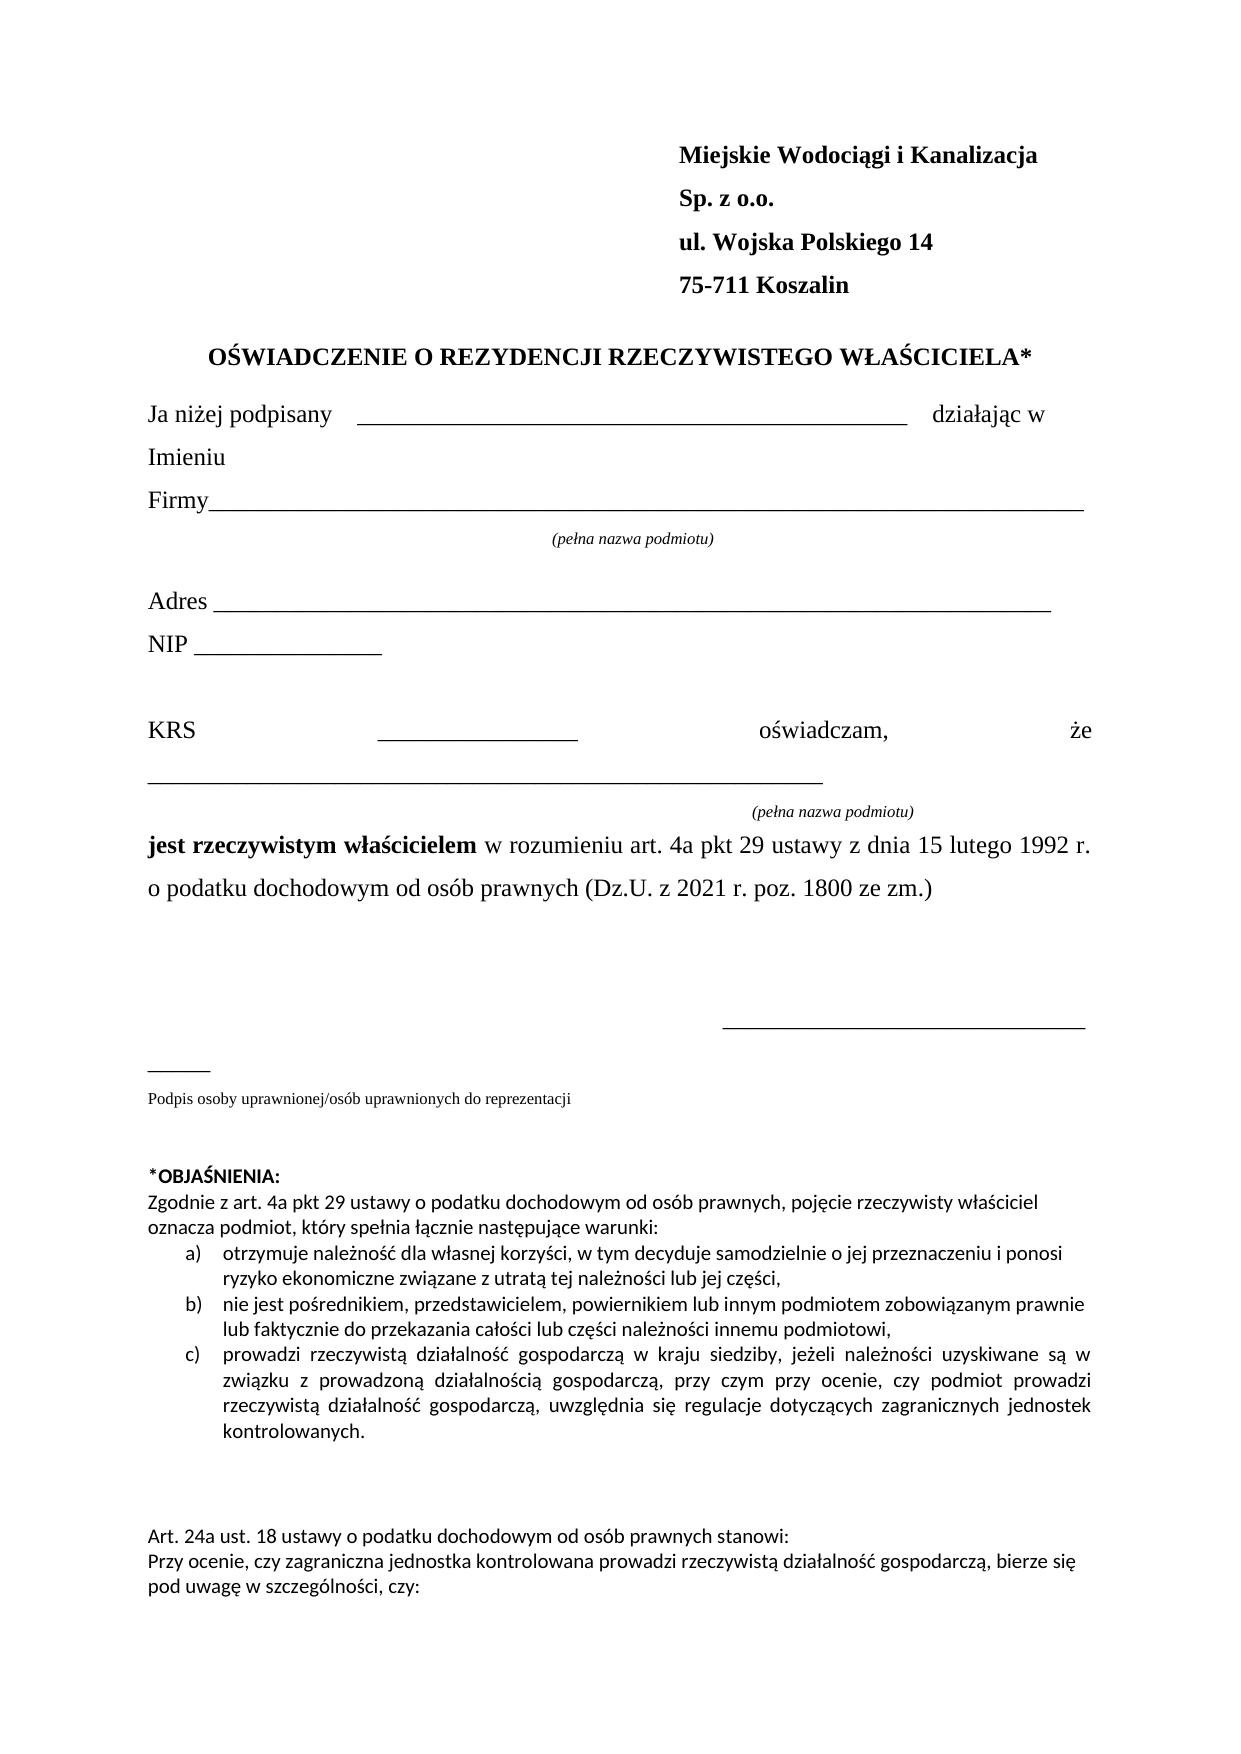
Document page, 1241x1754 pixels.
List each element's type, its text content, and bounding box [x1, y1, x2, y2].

text NIP _______________ [148, 629, 1092, 658]
text Przy ocenie, czy zagraniczna jednostka kontrolowana prowadzi rzeczywistą działalność gospodarczą, bierze się pod uwagę w szczególności, czy: [148, 1548, 1092, 1599]
text (pełna nazwa podmiotu) [148, 802, 1092, 821]
text ul. Wojska Polskiego 14 [148, 227, 1092, 255]
text OŚWIADCZENIE O REZYDENCJI RZECZYWISTEGO WŁAŚCICIELA* [148, 342, 1092, 370]
text Adres ___________________________________________________________________ [148, 586, 1092, 615]
text Ja niżej podpisany ____________________________________________ działając w [148, 399, 1092, 428]
text Podpis osoby uprawnionej/osób uprawnionych do reprezentacji [148, 1089, 1092, 1108]
text 75-711 Koszalin [148, 270, 1092, 298]
text Art. 24a ust. 18 ustawy o podatku dochodowym od osób prawnych stanowi: [148, 1523, 1092, 1548]
text Imieniu Firmy______________________________________________________________________ [148, 442, 1092, 514]
text __________________________________ [148, 1003, 1092, 1075]
text Miejskie Wodociągi i Kanalizacja [148, 140, 1092, 169]
list otrzymuje należność dla własnej korzyści, w tym decyduje samodzielnie o jej przeznaczeniu i ponosi ryzyko ekonomiczne związane z utratą tej należności lub jej części, [185, 1240, 1092, 1291]
text Zgodnie z art. 4a pkt 29 ustawy o podatku dochodowym od osób prawnych, pojęcie rzeczywisty właściciel oznacza podmiot, który spełnia łącznie następujące warunki: [148, 1189, 1092, 1240]
text *OBJAŚNIENIA: [148, 1164, 1092, 1189]
list prowadzi rzeczywistą działalność gospodarczą w kraju siedziby, jeżeli należności uzyskiwane są w związku z prowadzoną działalnością gospodarczą, przy czym przy ocenie, czy podmiot prowadzi rzeczywistą działalność gospodarczą, uwzględnia się regulacje dotyczących zagranicznych jednostek kontrolowanych. [185, 1342, 1092, 1443]
list nie jest pośrednikiem, przedstawicielem, powiernikiem lub innym podmiotem zobowiązanym prawnie lub faktycznie do przekazania całości lub części należności innemu podmiotowi, [185, 1291, 1092, 1342]
text jest rzeczywistym właścicielem w rozumieniu art. 4a pkt 29 ustawy z dnia 15 lutego 1992 r. o podatku dochodowym od osób prawnych (Dz.U. z 2021 r. poz. 1800 ze zm.) [148, 830, 1092, 902]
text Sp. z o.o. [148, 183, 1092, 212]
text KRS ________________ oświadczam, że ______________________________________________________ [148, 715, 1092, 787]
text (pełna nazwa podmiotu) [148, 528, 1092, 548]
